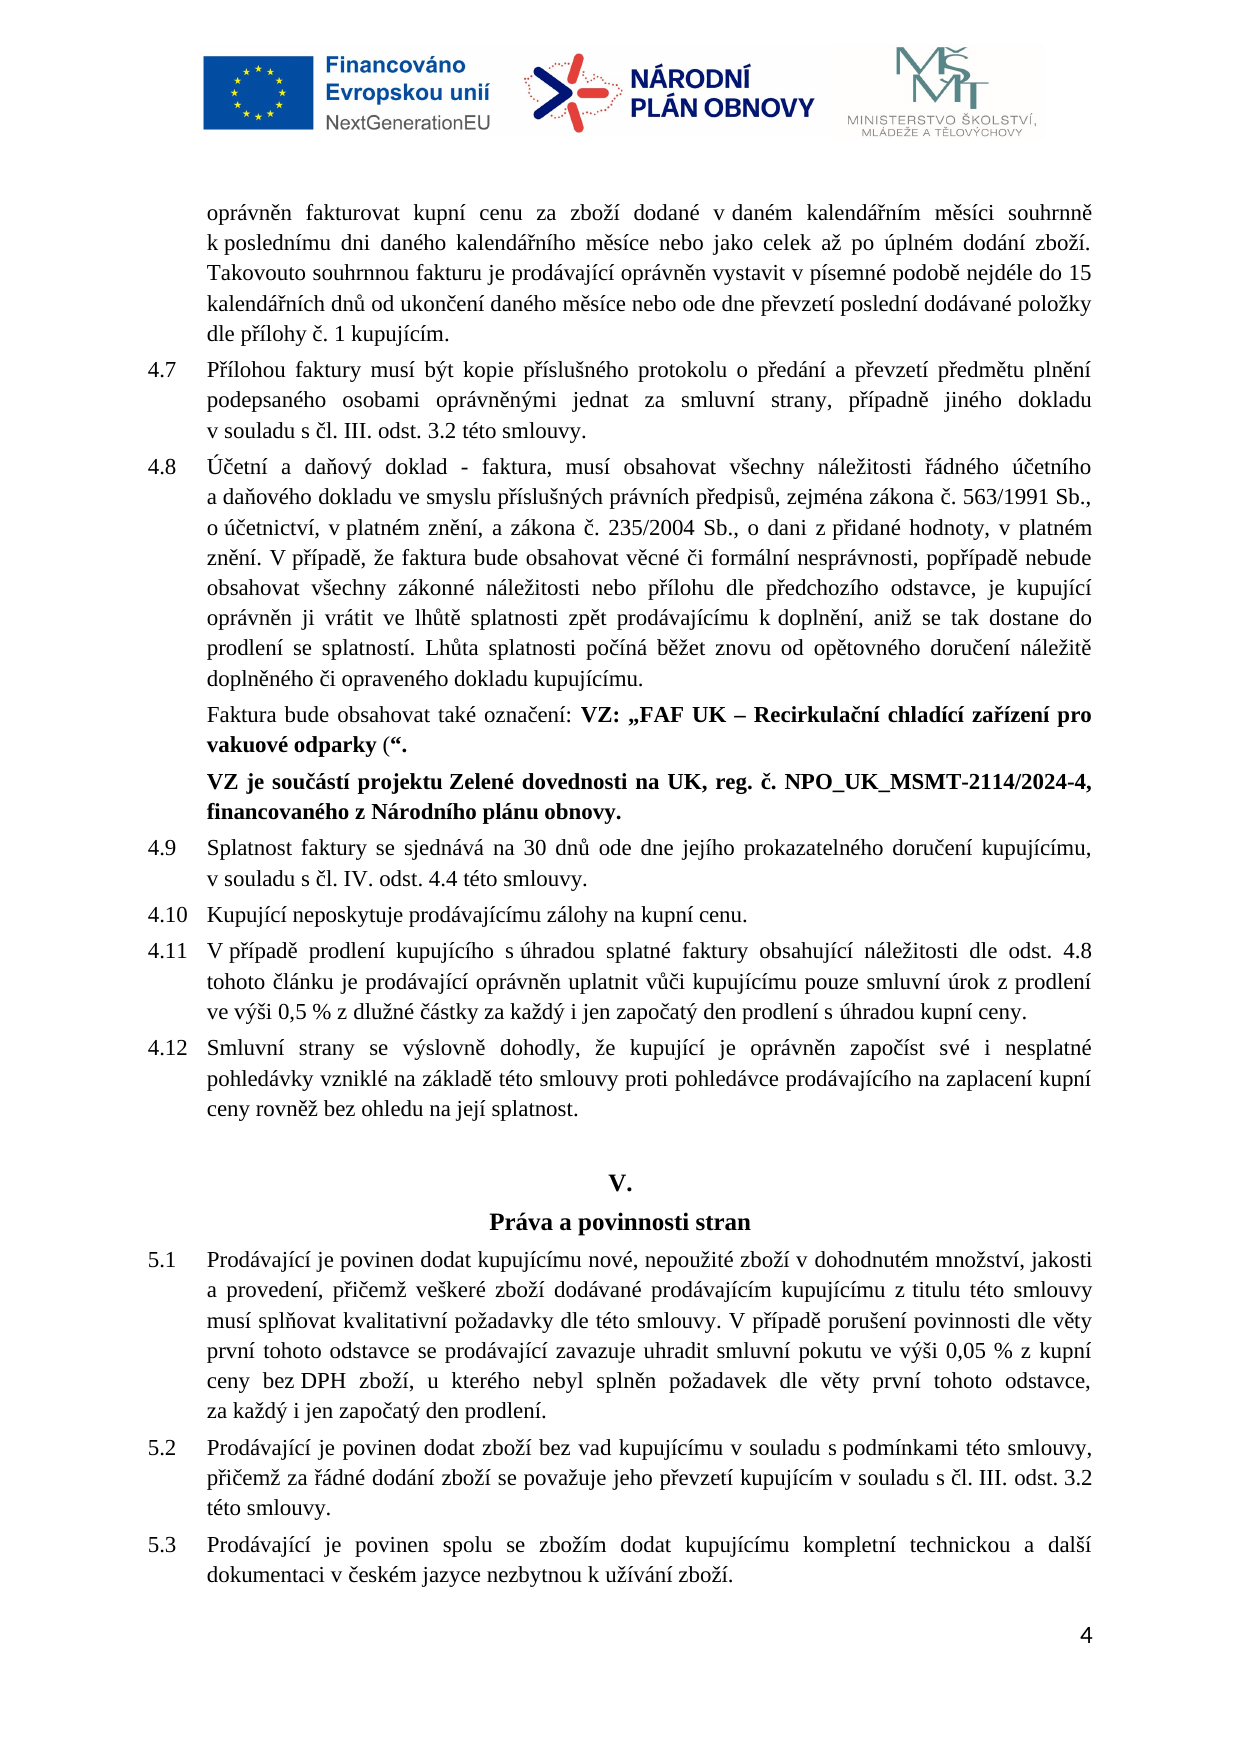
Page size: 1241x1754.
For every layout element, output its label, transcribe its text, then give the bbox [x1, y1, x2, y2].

text 5.1 Prodávající je povinen dodat kupujícímu nové, nepoužité zboží v dohodnutém množství, jakosti a provedení, přičemž veškeré zboží dodávané prodávajícím kupujícímu z titulu této smlouvy musí splňovat kvalitativní požadavky dle této smlouvy. V případě porušení povinnosti dle věty první tohoto odstavce se prodávající zavazuje uhradit smluvní pokutu ve výši 0,05 % z kupní ceny bez DPH zboží, u kterého nebyl splněn požadavek dle věty první tohoto odstavce, za každý i jen započatý den prodlení. [148, 1246, 1093, 1424]
title Práva a povinnosti stran [148, 1207, 1093, 1236]
picture [196, 44, 1045, 139]
text 5.3 Prodávající je povinen spolu se zbožím dodat kupujícímu kompletní technickou a další dokumentaci v českém jazyce nezbytnou k užívání zboží. [148, 1531, 1093, 1587]
text 4.9 Splatnost faktury se sjednává na 30 dnů ode dne jejího prokazatelného doručení kupujícímu, v souladu s čl. IV. odst. 4.4 této smlouvy. [148, 834, 1093, 891]
text 4.7 Přílohou faktury musí být kopie příslušného protokolu o předání a převzetí předmětu plnění podepsaného osobami oprávněnými jednat za smluvní strany, případně jiného dokladu v souladu s čl. III. odst. 3.2 této smlouvy. [148, 356, 1093, 443]
text Faktura bude obsahovat také označení: VZ: „FAF UK – Recirkulační chladící zařízení pro vakuové odparky (“. [207, 701, 1093, 758]
text VZ je součástí projektu Zelené dovednosti na UK, reg. č. NPO_UK_MSMT-2114/2024-4, financovaného z Národního plánu obnovy. [207, 768, 1093, 824]
text 5.2 Prodávající je povinen dodat zboží bez vad kupujícímu v souladu s podmínkami této smlouvy, přičemž za řádné dodání zboží se považuje jeho převzetí kupujícím v souladu s čl. III. odst. 3.2 této smlouvy. [148, 1434, 1093, 1521]
text 4.10 Kupující neposkytuje prodávajícímu zálohy na kupní cenu. [148, 901, 1093, 927]
text 4.11 V případě prodlení kupujícího s úhradou splatné faktury obsahující náležitosti dle odst. 4.8 tohoto článku je prodávající oprávněn uplatnit vůči kupujícímu pouze smluvní úrok z prodlení ve výši 0,5 % z dlužné částky za každý i jen započatý den prodlení s úhradou kupní ceny. [148, 937, 1093, 1024]
text 4.8 Účetní a daňový doklad - faktura, musí obsahovat všechny náležitosti řádného účetního a daňového dokladu ve smyslu příslušných právních předpisů, zejména zákona č. 563/1991 Sb., o účetnictví, v platném znění, a zákona č. 235/2004 Sb., o dani z přidané hodnoty, v platném znění. V případě, že faktura bude obsahovat věcné či formální nesprávnosti, popřípadě nebude obsahovat všechny zákonné náležitosti nebo přílohu dle předchozího odstavce, je kupující oprávněn ji vrátit ve lhůtě splatnosti zpět prodávajícímu k doplnění, aniž se tak dostane do prodlení se splatností. Lhůta splatnosti počíná běžet znovu od opětovného doručení náležitě doplněného či opraveného dokladu kupujícímu. [148, 453, 1093, 691]
title V. [148, 1168, 1093, 1196]
text 4.12 Smluvní strany se výslovně dohodly, že kupující je oprávněn započíst své i nesplatné pohledávky vzniklé na základě této smlouvy proti pohledávce prodávajícího na zaplacení kupní ceny rovněž bez ohledu na její splatnost. [148, 1034, 1093, 1121]
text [148, 199, 1093, 346]
